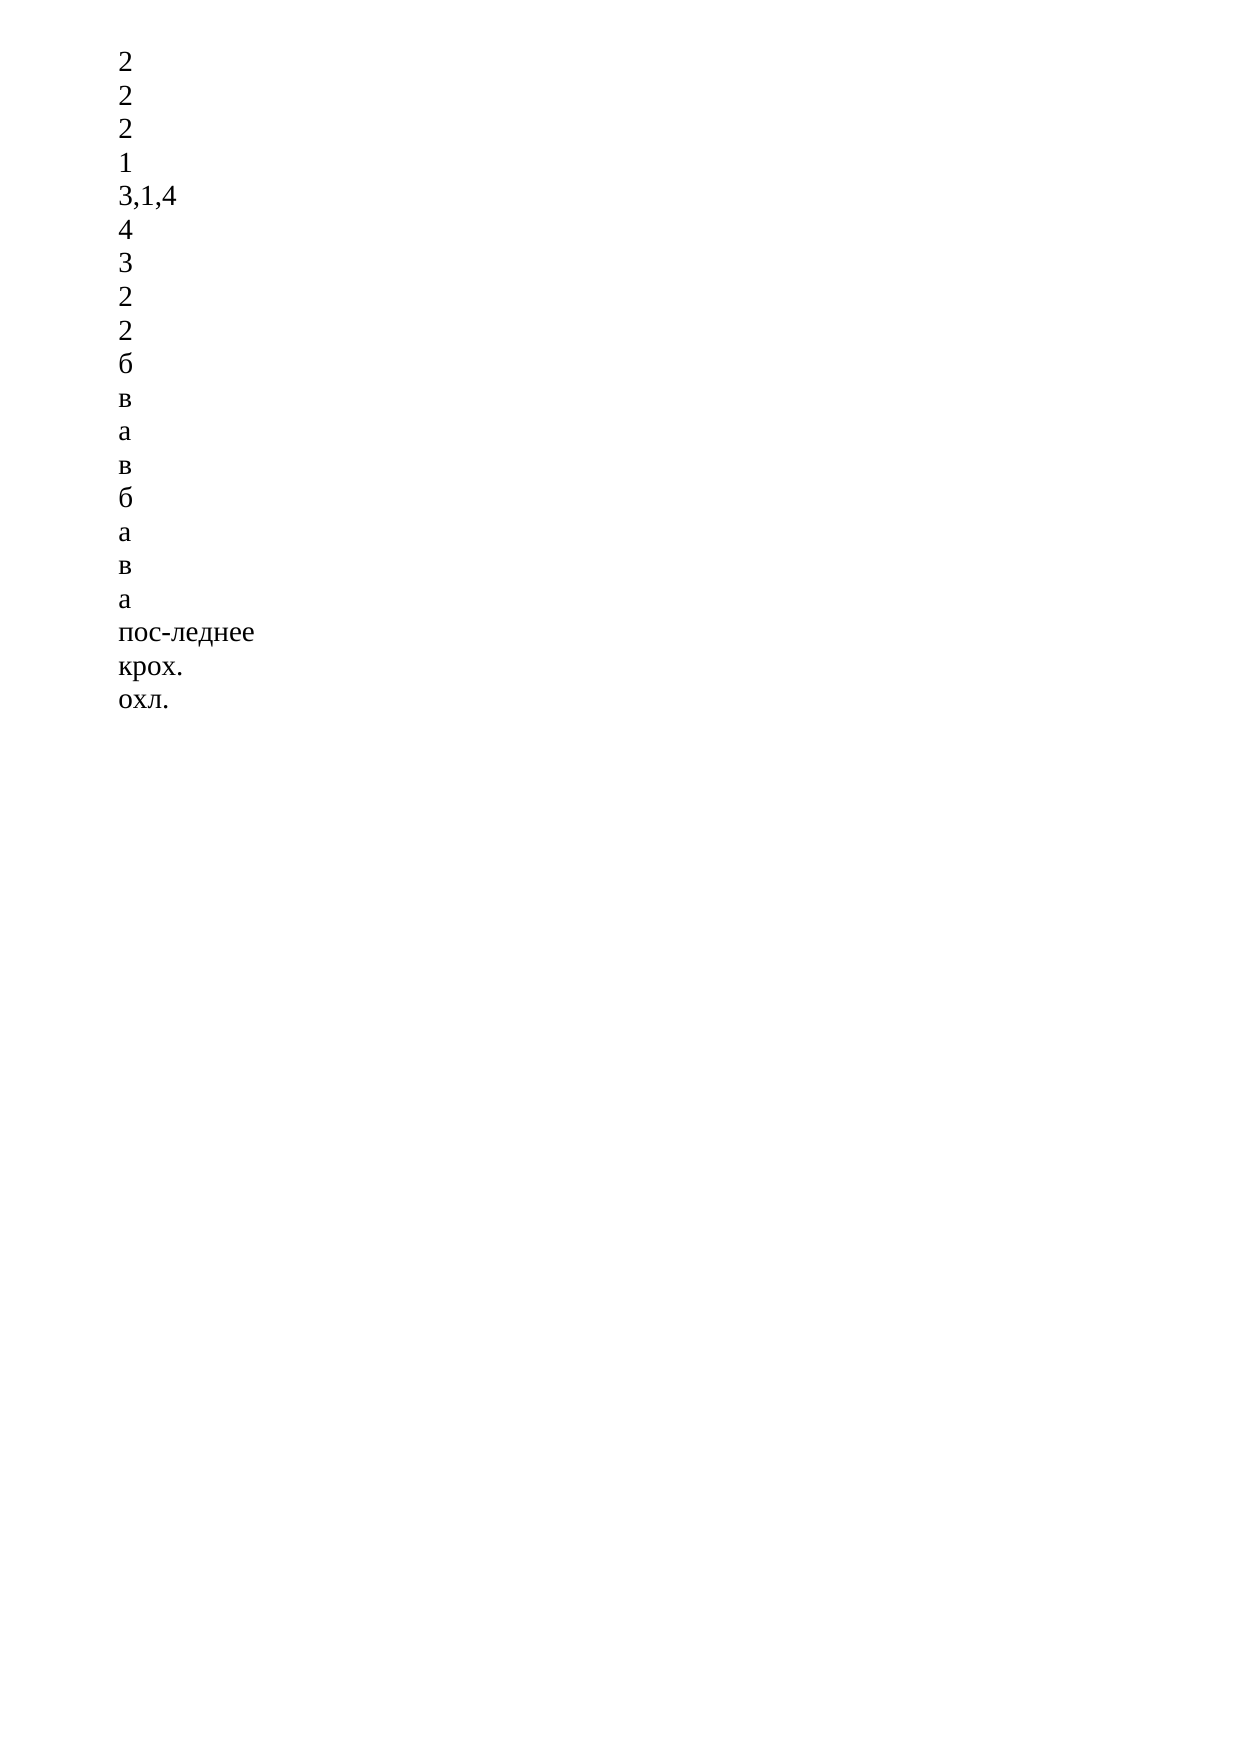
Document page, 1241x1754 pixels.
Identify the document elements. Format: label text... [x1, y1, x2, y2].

text пос-леднее [118, 614, 1152, 648]
text крох. [118, 648, 1152, 682]
text в [118, 447, 1152, 480]
text 2 [118, 44, 1152, 78]
text 4 [118, 212, 1152, 246]
text б [118, 346, 1152, 380]
text а [118, 413, 1152, 447]
text а [118, 581, 1152, 614]
text б [118, 480, 1152, 514]
text 3 [118, 246, 1152, 279]
text 2 [118, 279, 1152, 313]
text 2 [118, 313, 1152, 346]
text в [118, 380, 1152, 413]
text 2 [118, 111, 1152, 145]
text 2 [118, 78, 1152, 111]
text 1 [118, 145, 1152, 178]
text в [118, 547, 1152, 581]
text а [118, 514, 1152, 547]
text 3,1,4 [118, 178, 1152, 212]
text охл. [118, 682, 1152, 715]
